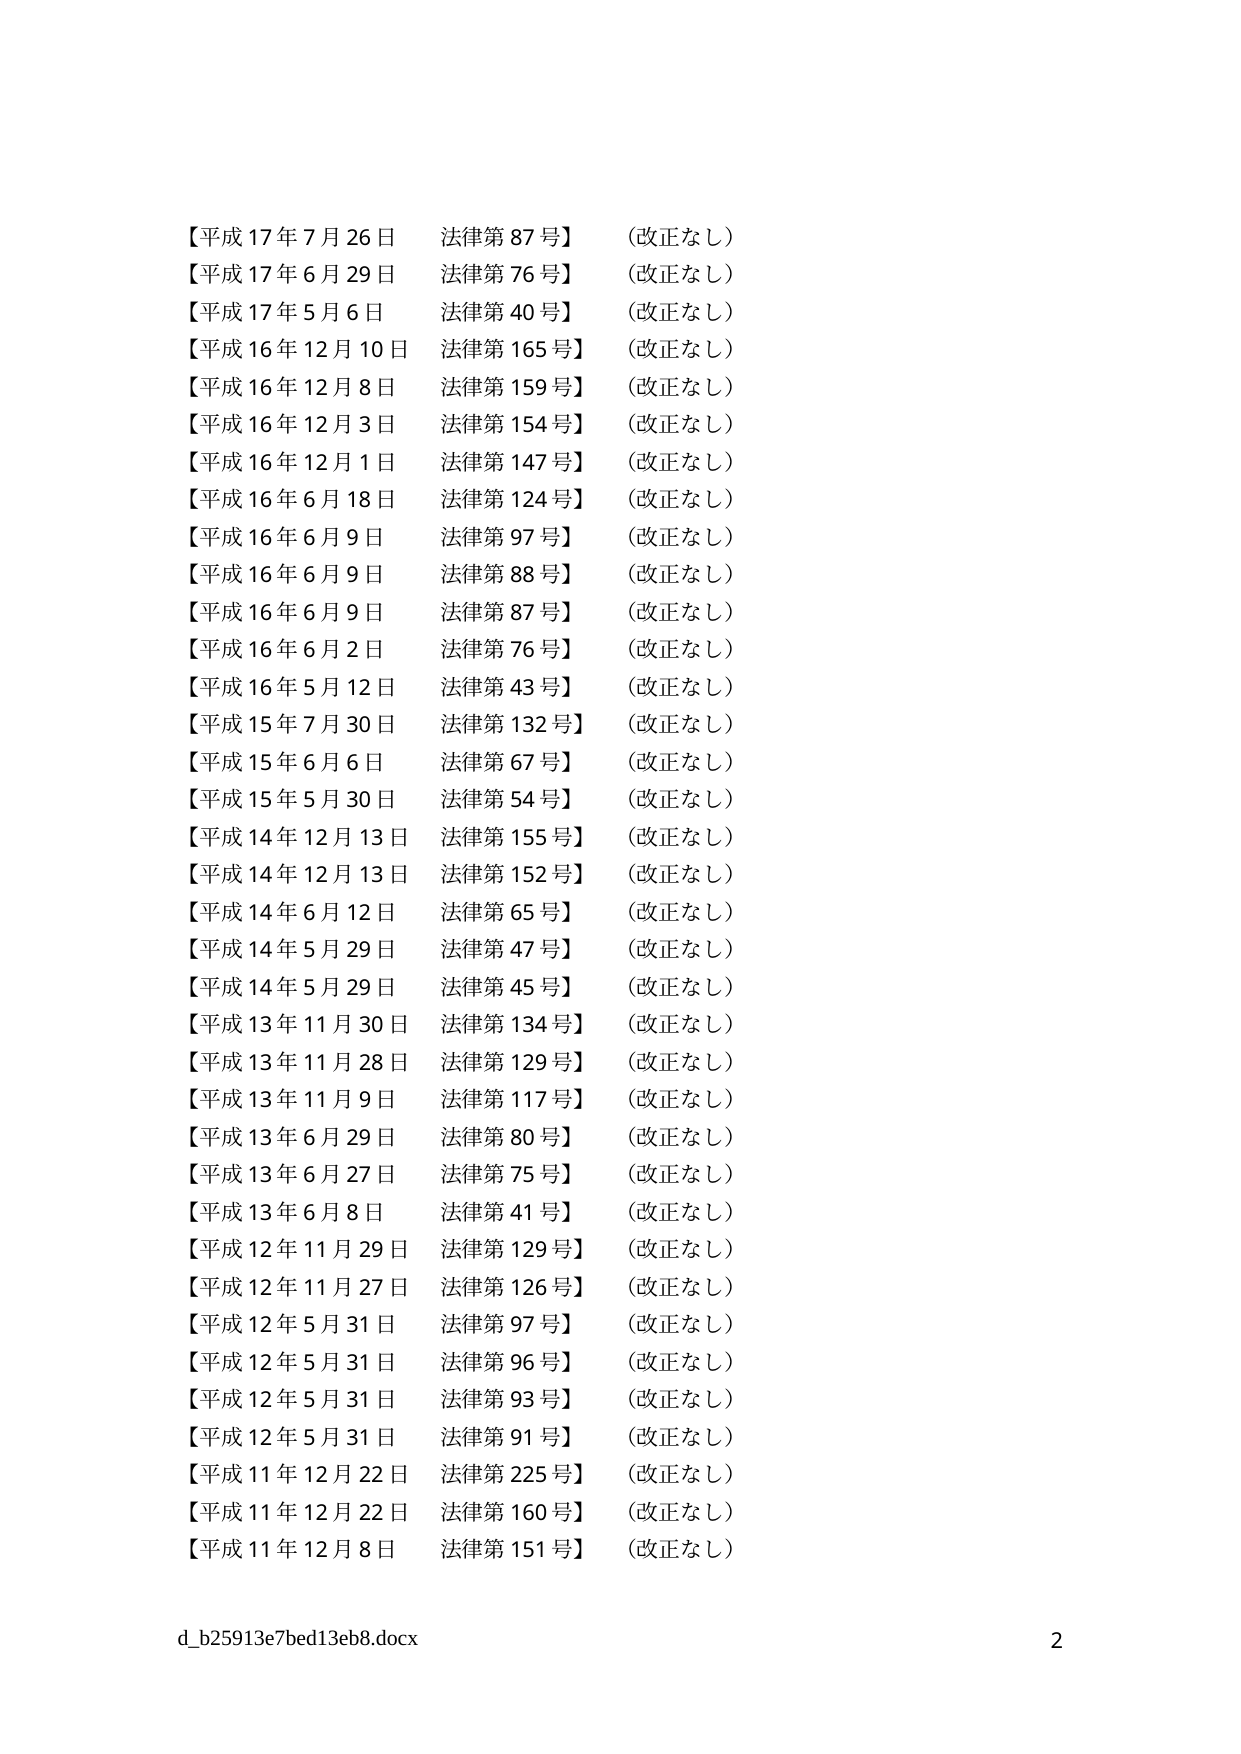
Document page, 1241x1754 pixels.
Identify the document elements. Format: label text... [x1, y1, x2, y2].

text 【平成15年7月30日 法律第132号】 （改正なし） [177, 704, 1063, 742]
text 【平成12年5月31日 法律第96号】 （改正なし） [177, 1342, 1063, 1379]
text 【平成11年12月8日 法律第151号】 （改正なし） [177, 1529, 1063, 1567]
text 【平成13年6月27日 法律第75号】 （改正なし） [177, 1154, 1063, 1192]
text 【平成12年5月31日 法律第91号】 （改正なし） [177, 1417, 1063, 1454]
text 【平成16年12月8日 法律第159号】 （改正なし） [177, 367, 1063, 404]
text 【平成13年11月28日 法律第129号】 （改正なし） [177, 1042, 1063, 1079]
text 【平成16年6月18日 法律第124号】 （改正なし） [177, 479, 1063, 517]
text 【平成16年12月10日 法律第165号】 （改正なし） [177, 329, 1063, 367]
text 【平成14年5月29日 法律第47号】 （改正なし） [177, 929, 1063, 967]
text 【平成13年11月30日 法律第134号】 （改正なし） [177, 1004, 1063, 1042]
text 【平成17年6月29日 法律第76号】 （改正なし） [177, 254, 1063, 292]
text 【平成11年12月22日 法律第225号】 （改正なし） [177, 1454, 1063, 1492]
text 【平成14年12月13日 法律第155号】 （改正なし） [177, 817, 1063, 854]
text 【平成14年12月13日 法律第152号】 （改正なし） [177, 854, 1063, 892]
text 【平成17年5月6日 法律第40号】 （改正なし） [177, 292, 1063, 329]
text 【平成16年6月9日 法律第87号】 （改正なし） [177, 592, 1063, 629]
text 【平成16年12月1日 法律第147号】 （改正なし） [177, 442, 1063, 479]
text 【平成15年5月30日 法律第54号】 （改正なし） [177, 779, 1063, 817]
text 【平成14年5月29日 法律第45号】 （改正なし） [177, 967, 1063, 1004]
text 【平成13年6月8日 法律第41号】 （改正なし） [177, 1192, 1063, 1229]
text 【平成16年6月9日 法律第88号】 （改正なし） [177, 554, 1063, 592]
text 【平成12年5月31日 法律第97号】 （改正なし） [177, 1304, 1063, 1342]
text 【平成12年11月27日 法律第126号】 （改正なし） [177, 1267, 1063, 1304]
text 【平成16年6月9日 法律第97号】 （改正なし） [177, 517, 1063, 554]
text 【平成11年12月22日 法律第160号】 （改正なし） [177, 1492, 1063, 1529]
text 【平成13年6月29日 法律第80号】 （改正なし） [177, 1117, 1063, 1154]
text 【平成17年7月26日 法律第87号】 （改正なし） [177, 217, 1063, 254]
text 【平成16年12月3日 法律第154号】 （改正なし） [177, 404, 1063, 442]
text 【平成16年6月2日 法律第76号】 （改正なし） [177, 629, 1063, 667]
text 【平成14年6月12日 法律第65号】 （改正なし） [177, 892, 1063, 929]
text 【平成16年5月12日 法律第43号】 （改正なし） [177, 667, 1063, 704]
text 【平成12年11月29日 法律第129号】 （改正なし） [177, 1229, 1063, 1267]
text 【平成12年5月31日 法律第93号】 （改正なし） [177, 1379, 1063, 1417]
text 【平成13年11月9日 法律第117号】 （改正なし） [177, 1079, 1063, 1117]
text 【平成15年6月6日 法律第67号】 （改正なし） [177, 742, 1063, 779]
